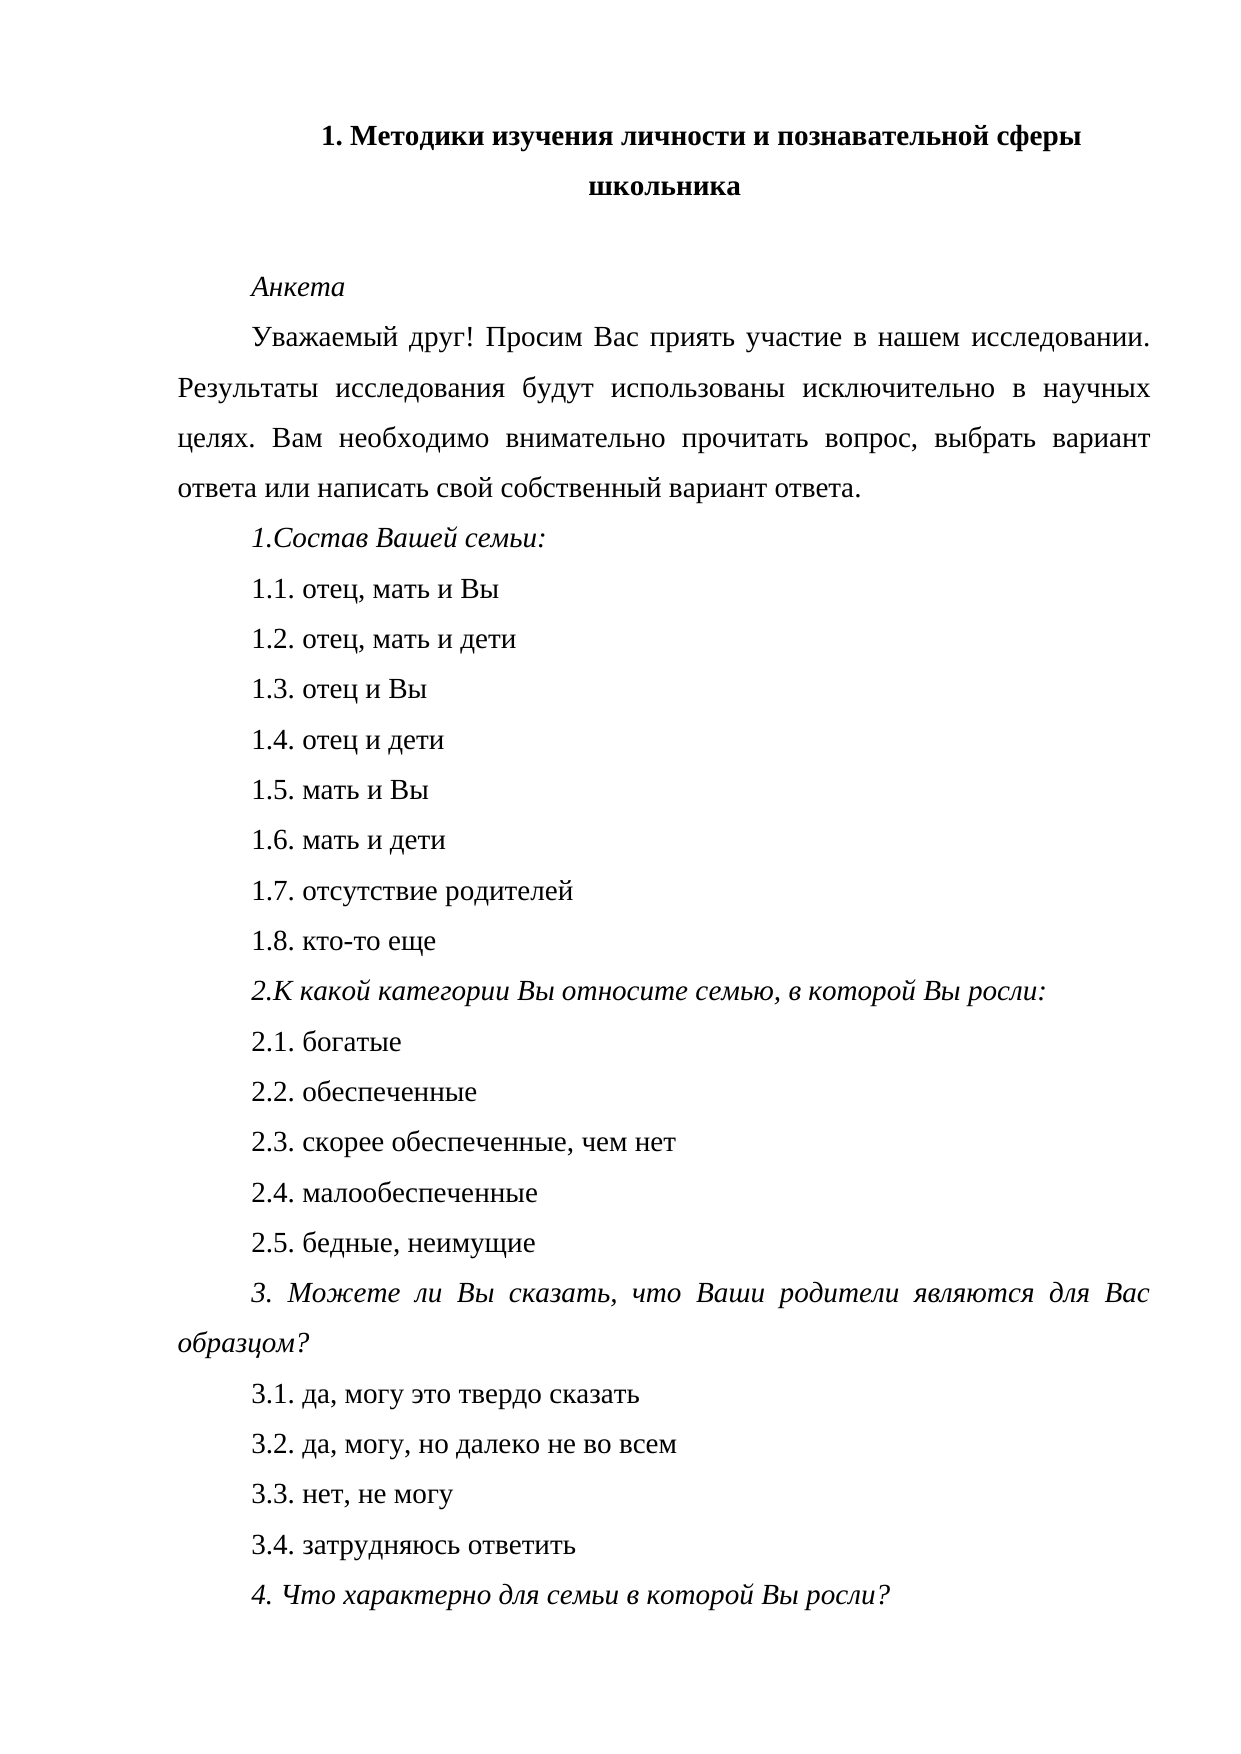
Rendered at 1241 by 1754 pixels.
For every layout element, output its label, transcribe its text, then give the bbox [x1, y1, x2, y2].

text 2.К какой категории Вы относите семью, в которой Вы росли: [177, 973, 1152, 1007]
text 3. Можете ли Вы сказать, что Ваши родители являются для Вас образцом? [177, 1275, 1152, 1359]
text 1.4. отец и дети [177, 722, 1152, 755]
text 2.3. скорее обеспеченные, чем нет [177, 1124, 1152, 1158]
text 1.3. отец и Вы [177, 672, 1152, 705]
text 2.2. обеспеченные [177, 1074, 1152, 1108]
text 1.8. кто-то еще [177, 923, 1152, 957]
text 4. Что характерно для семьи в которой Вы росли? [177, 1577, 1152, 1611]
text 2.4. малообеспеченные [177, 1175, 1152, 1208]
text 2.5. бедные, неимущие [177, 1225, 1152, 1258]
text 1.2. отец, мать и дети [177, 621, 1152, 655]
text Анкета [177, 269, 1152, 303]
text 1.1. отец, мать и Вы [177, 571, 1152, 604]
text 1. Методики изучения личности и познавательной сферы школьника [177, 118, 1152, 202]
text 3.4. затрудняюсь ответить [177, 1527, 1152, 1560]
text 3.2. да, могу, но далеко не во всем [177, 1426, 1152, 1460]
text 1.7. отсутствие родителей [177, 873, 1152, 906]
text 3.3. нет, не могу [177, 1477, 1152, 1510]
text 1.6. мать и дети [177, 822, 1152, 856]
text 2.1. богатые [177, 1024, 1152, 1057]
text 1.Состав Вашей семьи: [177, 521, 1152, 554]
text Уважаемый друг! Просим Вас приять участие в нашем исследовании. Результаты исследования будут использованы исключительно в научных целях. Вам необходимо внимательно прочитать вопрос, выбрать вариант ответа или написать свой собственный вариант ответа. [177, 319, 1152, 504]
text 3.1. да, могу это твердо сказать [177, 1376, 1152, 1409]
text 1.5. мать и Вы [177, 772, 1152, 806]
